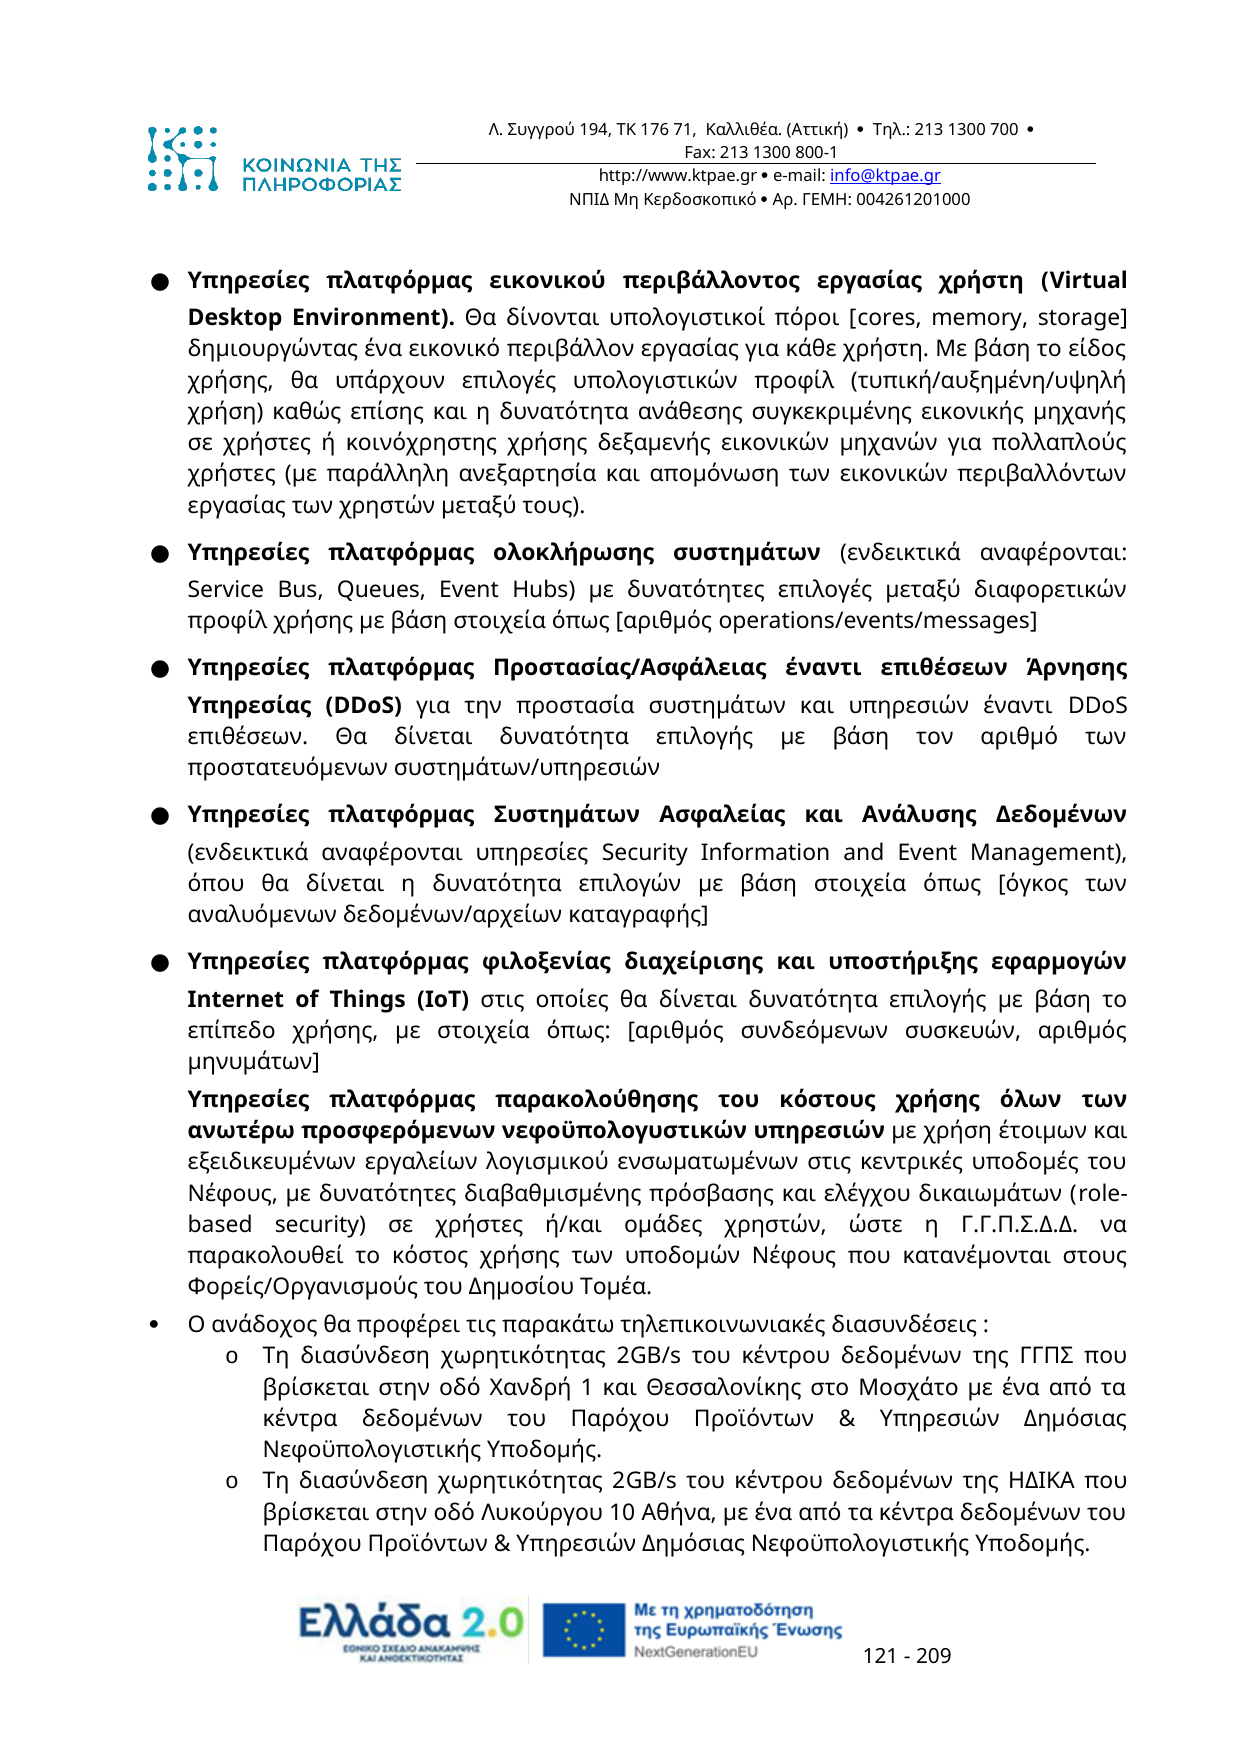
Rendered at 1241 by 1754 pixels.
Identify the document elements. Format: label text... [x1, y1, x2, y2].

list Υπηρεσίες πλατφόρμας εικονικού περιβάλλοντος εργασίας χρήστη (Virtual Desktop Environment). Θα δίνονται υπολογιστικοί πόροι [cores, memory, storage] δημιουργώντας ένα εικονικό περιβάλλον εργασίας για κάθε χρήστη. Με βάση το είδος χρήσης, θα υπάρχουν επιλογές υπολογιστικών προφίλ (τυπική/αυξημένη/υψηλή χρήση) καθώς επίσης και η δυνατότητα ανάθεσης συγκεκριμένης εικονικής μηχανής σε χρήστες ή κοινόχρηστης χρήσης δεξαμενής εικονικών μηχανών για πολλαπλούς χρήστες (με παράλληλη ανεξαρτησία και απομόνωση των εικονικών περιβαλλόντων εργασίας των χρηστών μεταξύ τους). [150, 254, 1128, 520]
list Υπηρεσίες πλατφόρμας ολοκλήρωσης συστημάτων (ενδεικτικά αναφέρονται: Service Bus, Queues, Event Hubs) με δυνατότητες επιλογές μεταξύ διαφορετικών προφίλ χρήσης με βάση στοιχεία όπως [αριθμός operations/events/messages] [150, 526, 1128, 636]
picture [134, 117, 417, 198]
list Ο ανάδοχος θα προφέρει τις παρακάτω τηλεπικοινωνιακές διασυνδέσεις : [150, 1308, 1128, 1339]
list Υπηρεσίες πλατφόρμας Προστασίας/Ασφάλειας έναντι επιθέσεων Άρνησης Υπηρεσίας (DDoS) για την προστασία συστημάτων και υπηρεσιών έναντι DDoS επιθέσεων. Θα δίνεται δυνατότητα επιλογής με βάση τον αριθμό των προστατευόμενων συστημάτων/υπηρεσιών [150, 642, 1128, 783]
text Υπηρεσίες πλατφόρμας παρακολούθησης του κόστους χρήσης όλων των ανωτέρω προσφερόμενων νεφοϋπολογυστικών υπηρεσιών με χρήση έτοιμων και εξειδικευμένων εργαλείων λογισμικού ενσωματωμένων στις κεντρικές υποδομές του Νέφους, με δυνατότητες διαβαθμισμένης πρόσβασης και ελέγχου δικαιωμάτων (role-based security) σε χρήστες ή/και ομάδες χρηστών, ώστε η Γ.Γ.Π.Σ.Δ.Δ. να παρακολουθεί το κόστος χρήσης των υποδομών Νέφους που κατανέμονται στους Φορείς/Οργανισμούς του Δημοσίου Τομέα. [187, 1083, 1128, 1302]
list Υπηρεσίες πλατφόρμας Συστημάτων Ασφαλείας και Ανάλυσης Δεδομένων (ενδεικτικά αναφέρονται υπηρεσίες Security Information and Event Management), όπου θα δίνεται η δυνατότητα επιλογών με βάση στοιχεία όπως [όγκος των αναλυόμενων δεδομένων/αρχείων καταγραφής] [150, 789, 1128, 929]
picture [297, 1595, 852, 1664]
list Τη διασύνδεση χωρητικότητας 2GB/s του κέντρου δεδομένων της ΗΔΙΚΑ που βρίσκεται στην οδό Λυκούργου 10 Αθήνα, με ένα από τα κέντρα δεδομένων του Παρόχου Προϊόντων & Υπηρεσιών Δημόσιας Νεφοϋπολογιστικής Υποδομής. [225, 1464, 1128, 1558]
list Τη διασύνδεση χωρητικότητας 2GB/s του κέντρου δεδομένων της ΓΓΠΣ που βρίσκεται στην οδό Χανδρή 1 και Θεσσαλονίκης στο Μοσχάτο με ένα από τα κέντρα δεδομένων του Παρόχου Προϊόντων & Υπηρεσιών Δημόσιας Νεφοϋπολογιστικής Υποδομής. [225, 1339, 1128, 1464]
list Υπηρεσίες πλατφόρμας φιλοξενίας διαχείρισης και υποστήριξης εφαρμογών Internet of Things (IoT) στις οποίες θα δίνεται δυνατότητα επιλογής με βάση το επίπεδο χρήσης, με στοιχεία όπως: [αριθμός συνδεόμενων συσκευών, αριθμός μηνυμάτων] [150, 936, 1128, 1077]
